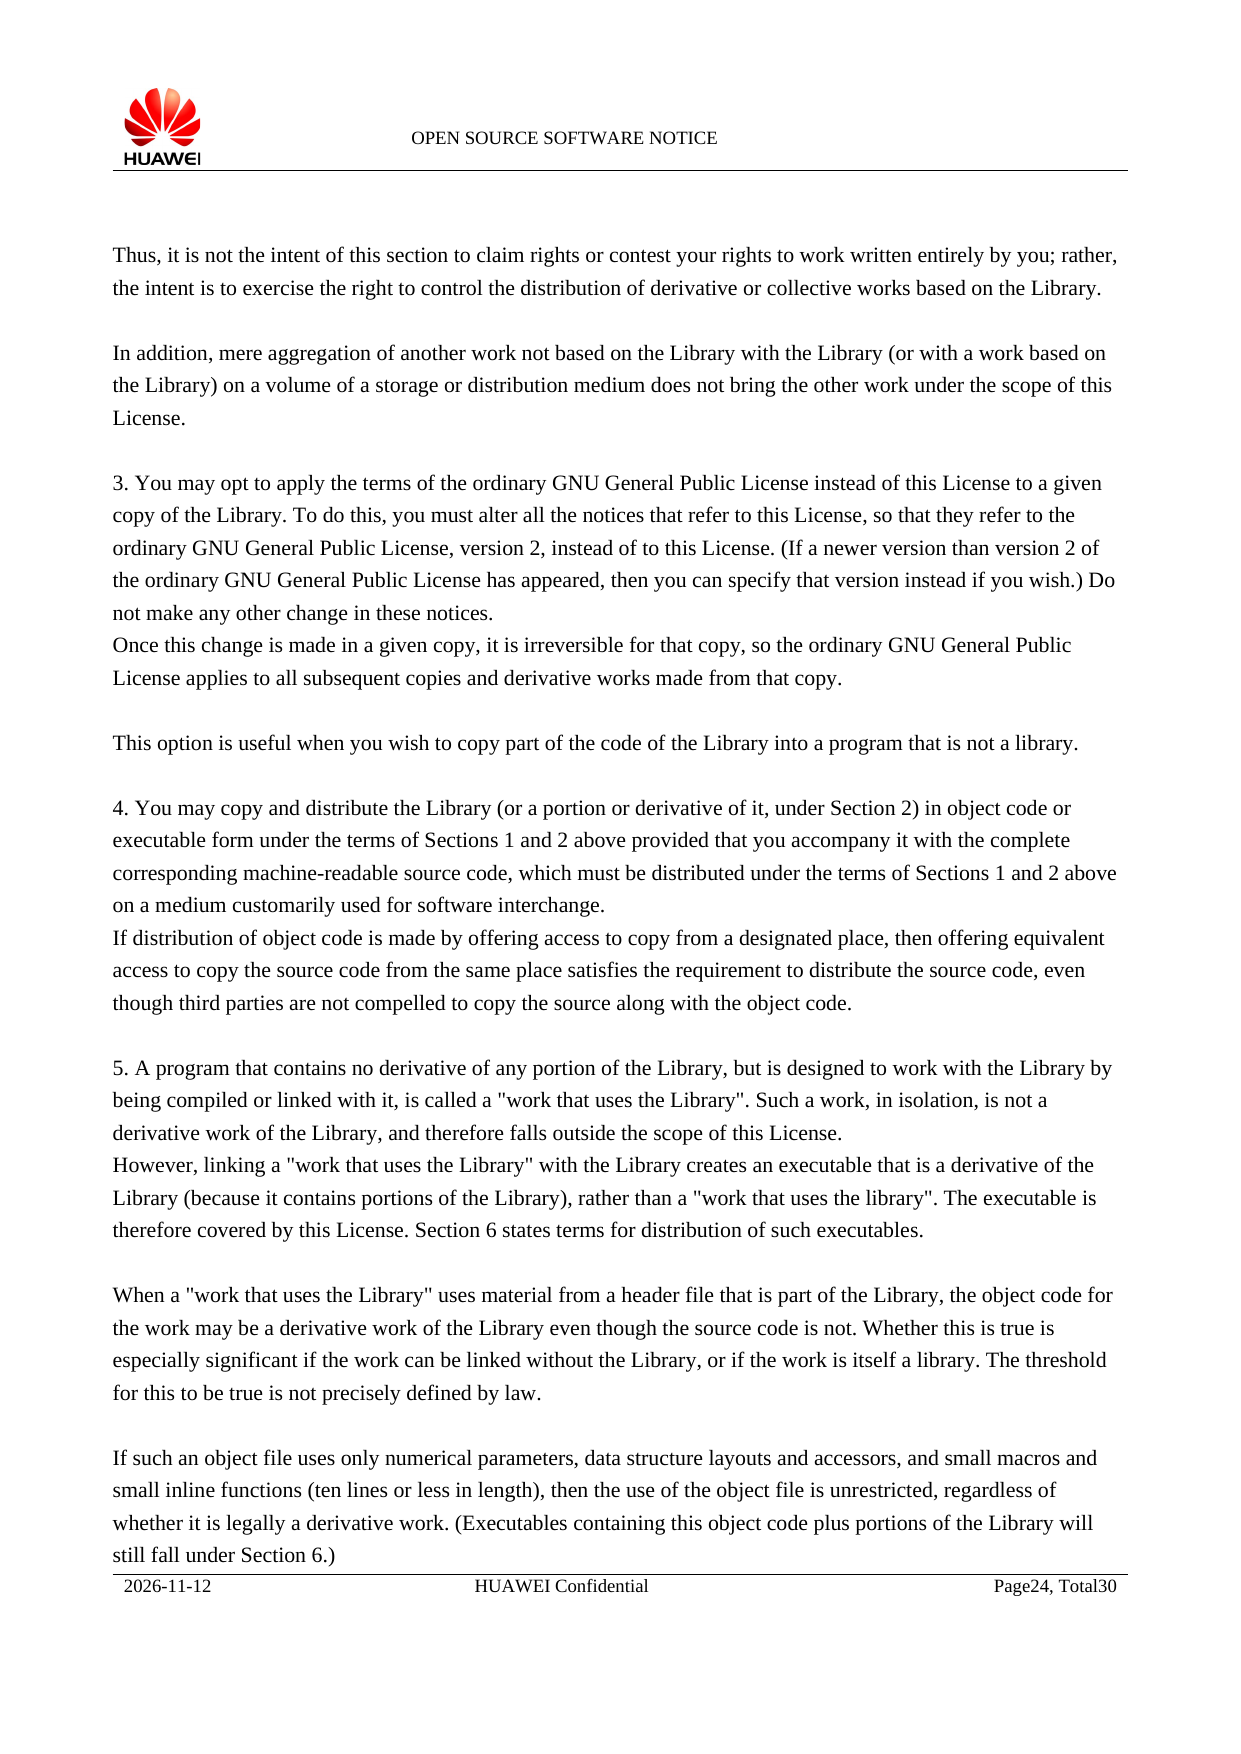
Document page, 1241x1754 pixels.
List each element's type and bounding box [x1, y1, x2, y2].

picture [124, 88, 201, 165]
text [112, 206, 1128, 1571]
